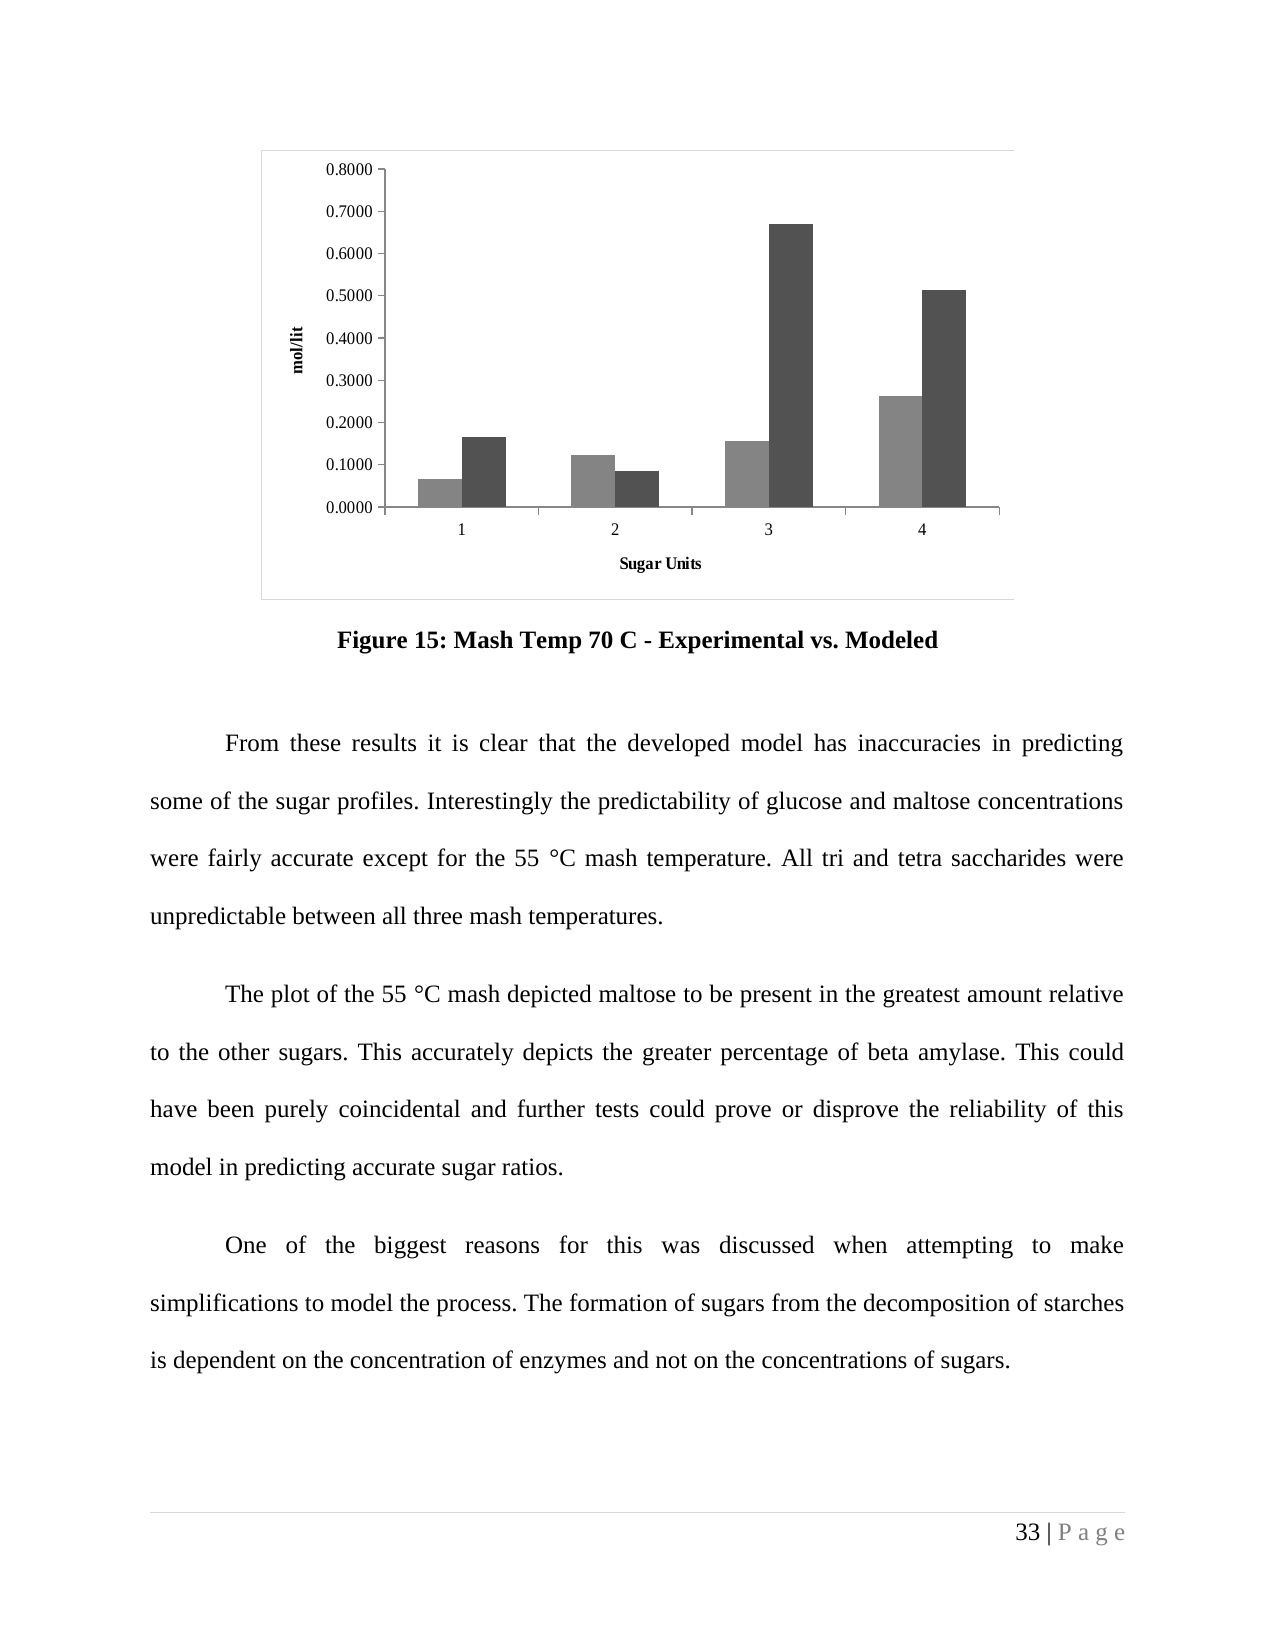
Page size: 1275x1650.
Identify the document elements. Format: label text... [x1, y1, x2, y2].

text One of the biggest reasons for this was discussed when attempting to make simplifications to model the process. The formation of sugars from the decomposition of starches is dependent on the concentration of enzymes and not on the concentrations of sugars. [150, 1230, 1125, 1374]
text The plot of the 55 °C mash depicted maltose to be present in the greatest amount relative to the other sugars. This accurately depicts the greater percentage of beta amylase. This could have been purely coincidental and further tests could prove or disprove the reliability of this model in predicting accurate sugar ratios. [150, 979, 1125, 1181]
text From these results it is clear that the developed model has inaccuracies in predicting some of the sugar profiles. Interestingly the predictability of glucose and maltose concentrations were fairly accurate except for the 55 °C mash temperature. All tri and tetra saccharides were unpredictable between all three mash temperatures. [150, 728, 1125, 930]
